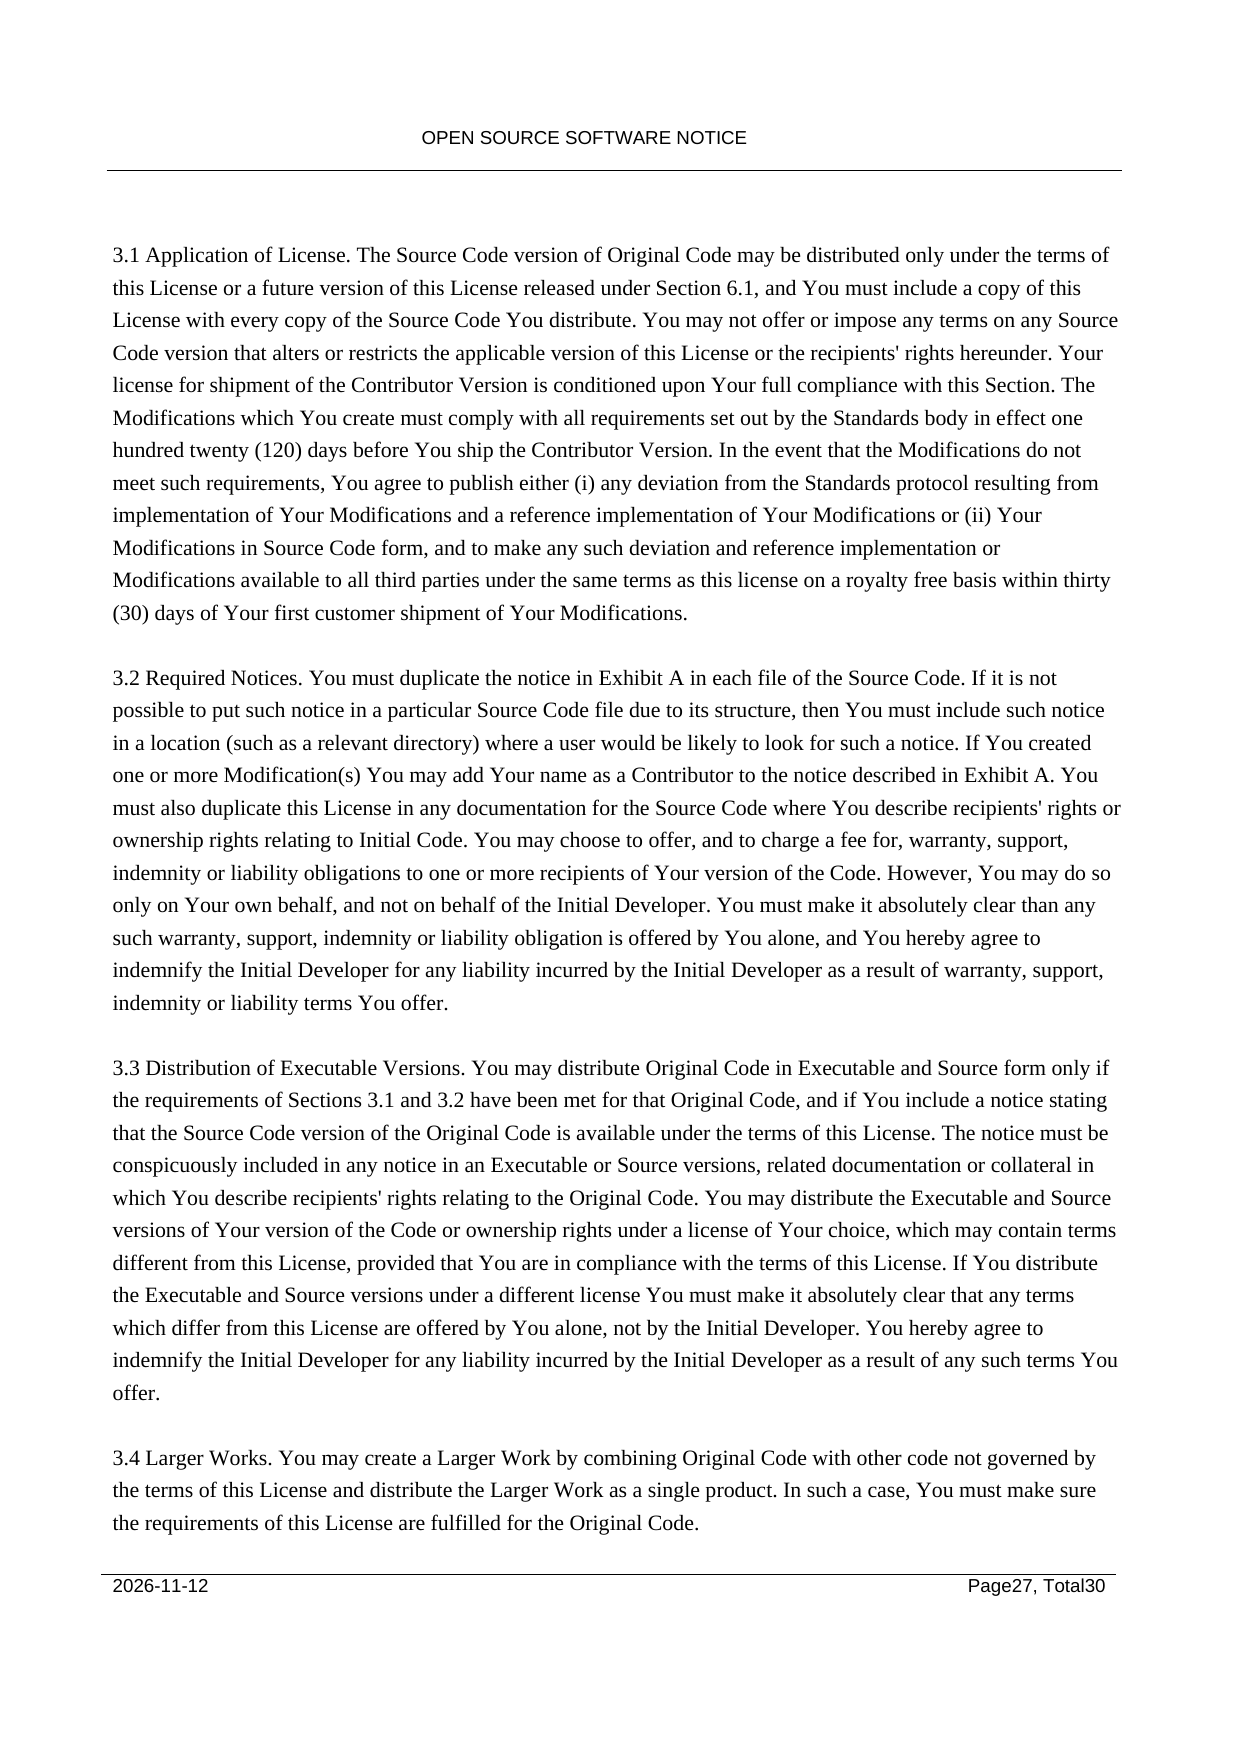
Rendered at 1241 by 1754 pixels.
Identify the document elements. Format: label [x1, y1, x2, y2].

text [112, 206, 1128, 1539]
